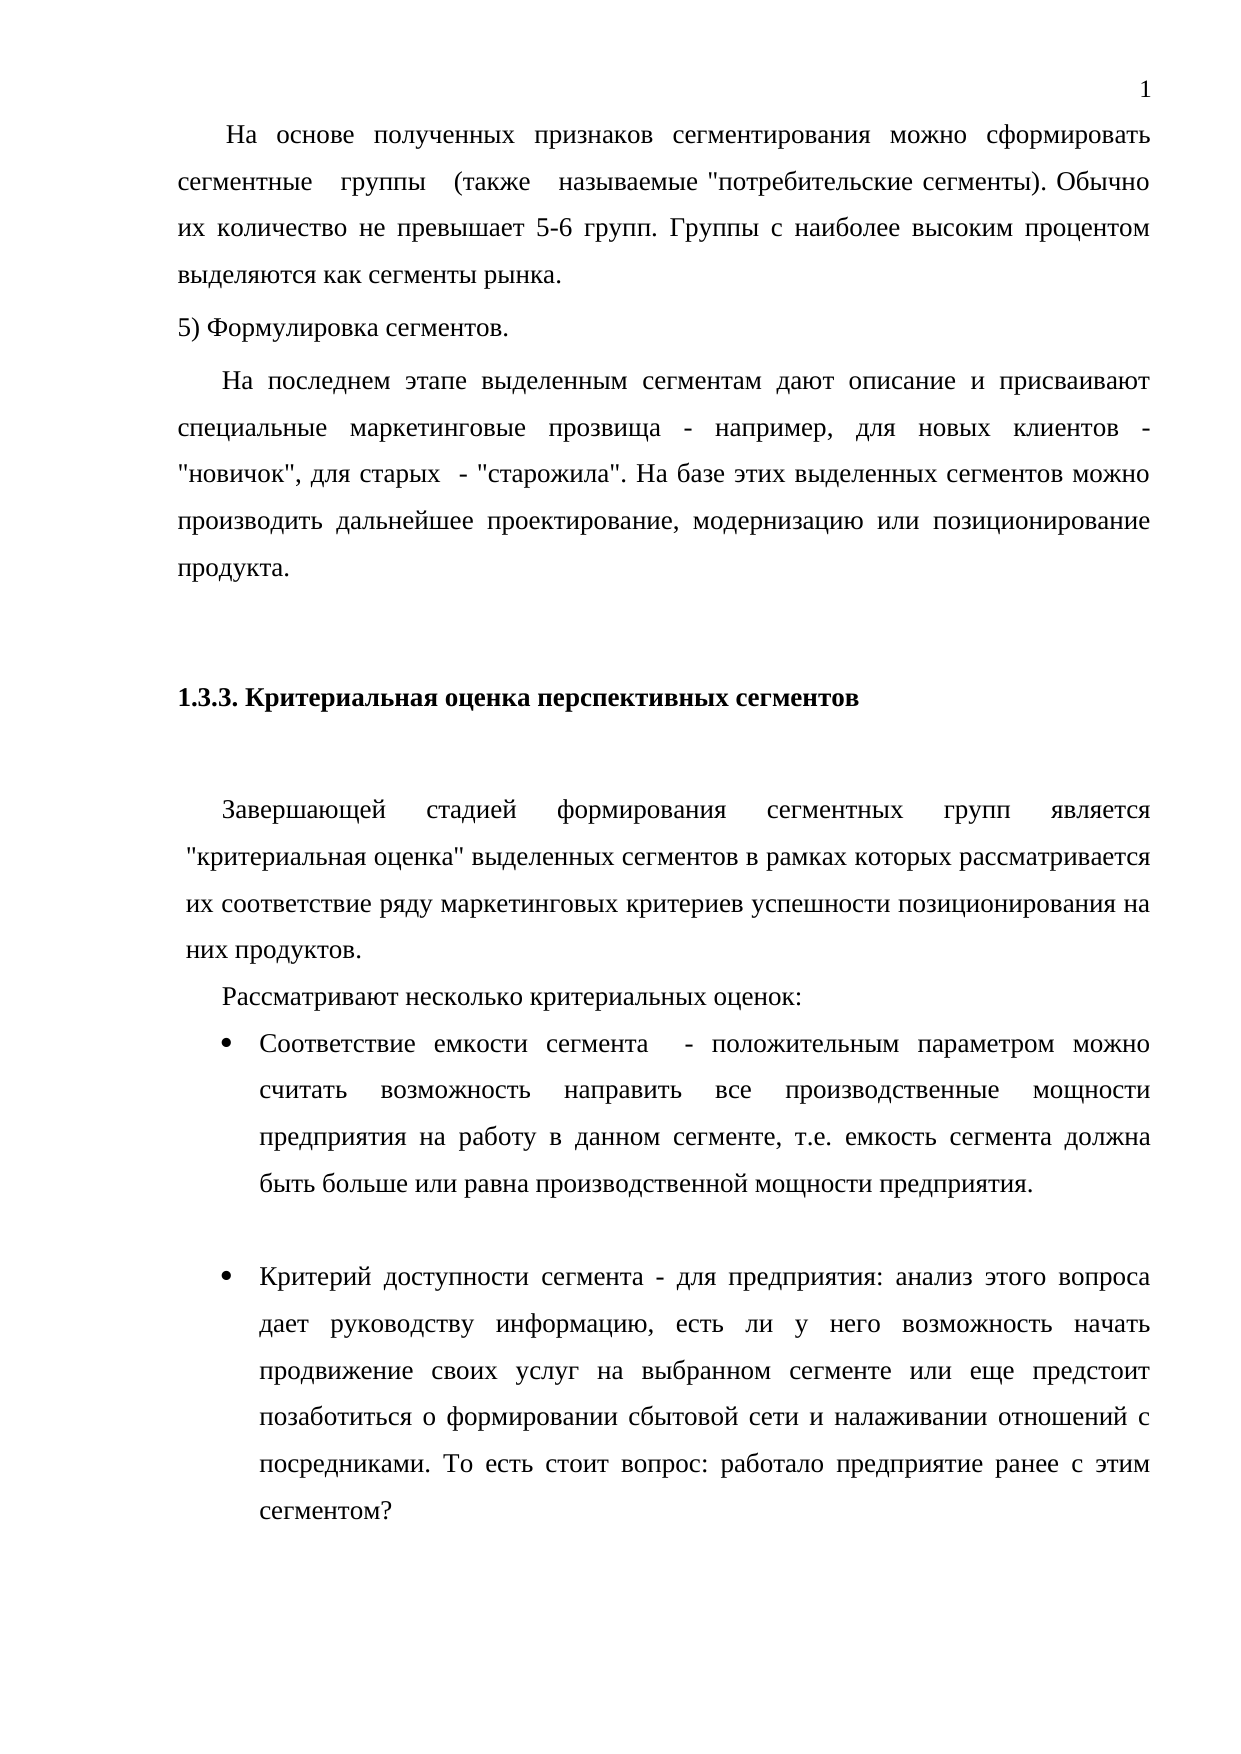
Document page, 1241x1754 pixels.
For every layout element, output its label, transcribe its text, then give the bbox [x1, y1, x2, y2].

subtitle 1.3.3. Критериальная оценка перспективных сегментов [177, 681, 1152, 713]
text Рассматривают несколько критериальных оценок: [177, 980, 1152, 1011]
text На последнем этапе выделенным сегментам дают описание и присваивают специальные маркетинговые прозвища - например, для новых клиентов - "новичок", для старых - "старожила". На базе этих выделенных сегментов можно производить дальнейшее проектирование, модернизацию или позиционирование продукта. [177, 364, 1152, 582]
list Соответствие емкости сегмента - положительным параметром можно считать возможность направить все производственные мощности предприятия на работу в данном сегменте, т.е. емкость сегмента должна быть больше или равна производственной мощности предприятия. [222, 1027, 1152, 1198]
list Критерий доступности сегмента - для предприятия: анализ этого вопроса дает руководству информацию, есть ли у него возможность начать продвижение своих услуг на выбранном сегменте или еще предстоит позаботиться о формировании сбытовой сети и налаживании отношений с посредниками. То есть стоит вопрос: работало предприятие ранее с этим сегментом? [222, 1260, 1152, 1525]
text Завершающей стадией формирования сегментных групп является "критериальная оценка" выделенных сегментов в рамках которых рассматривается их соответствие ряду маркетинговых критериев успешности позиционирования на них продуктов. [186, 793, 1152, 965]
text 5) Формулировка сегментов. [177, 311, 1152, 342]
text На основе полученных признаков сегментирования можно сформировать сегментные группы (также называемые "потребительские сегменты). Обычно их количество не превышает 5-6 групп. Группы с наиболее высоким процентом выделяются как сегменты рынка. [177, 118, 1152, 289]
